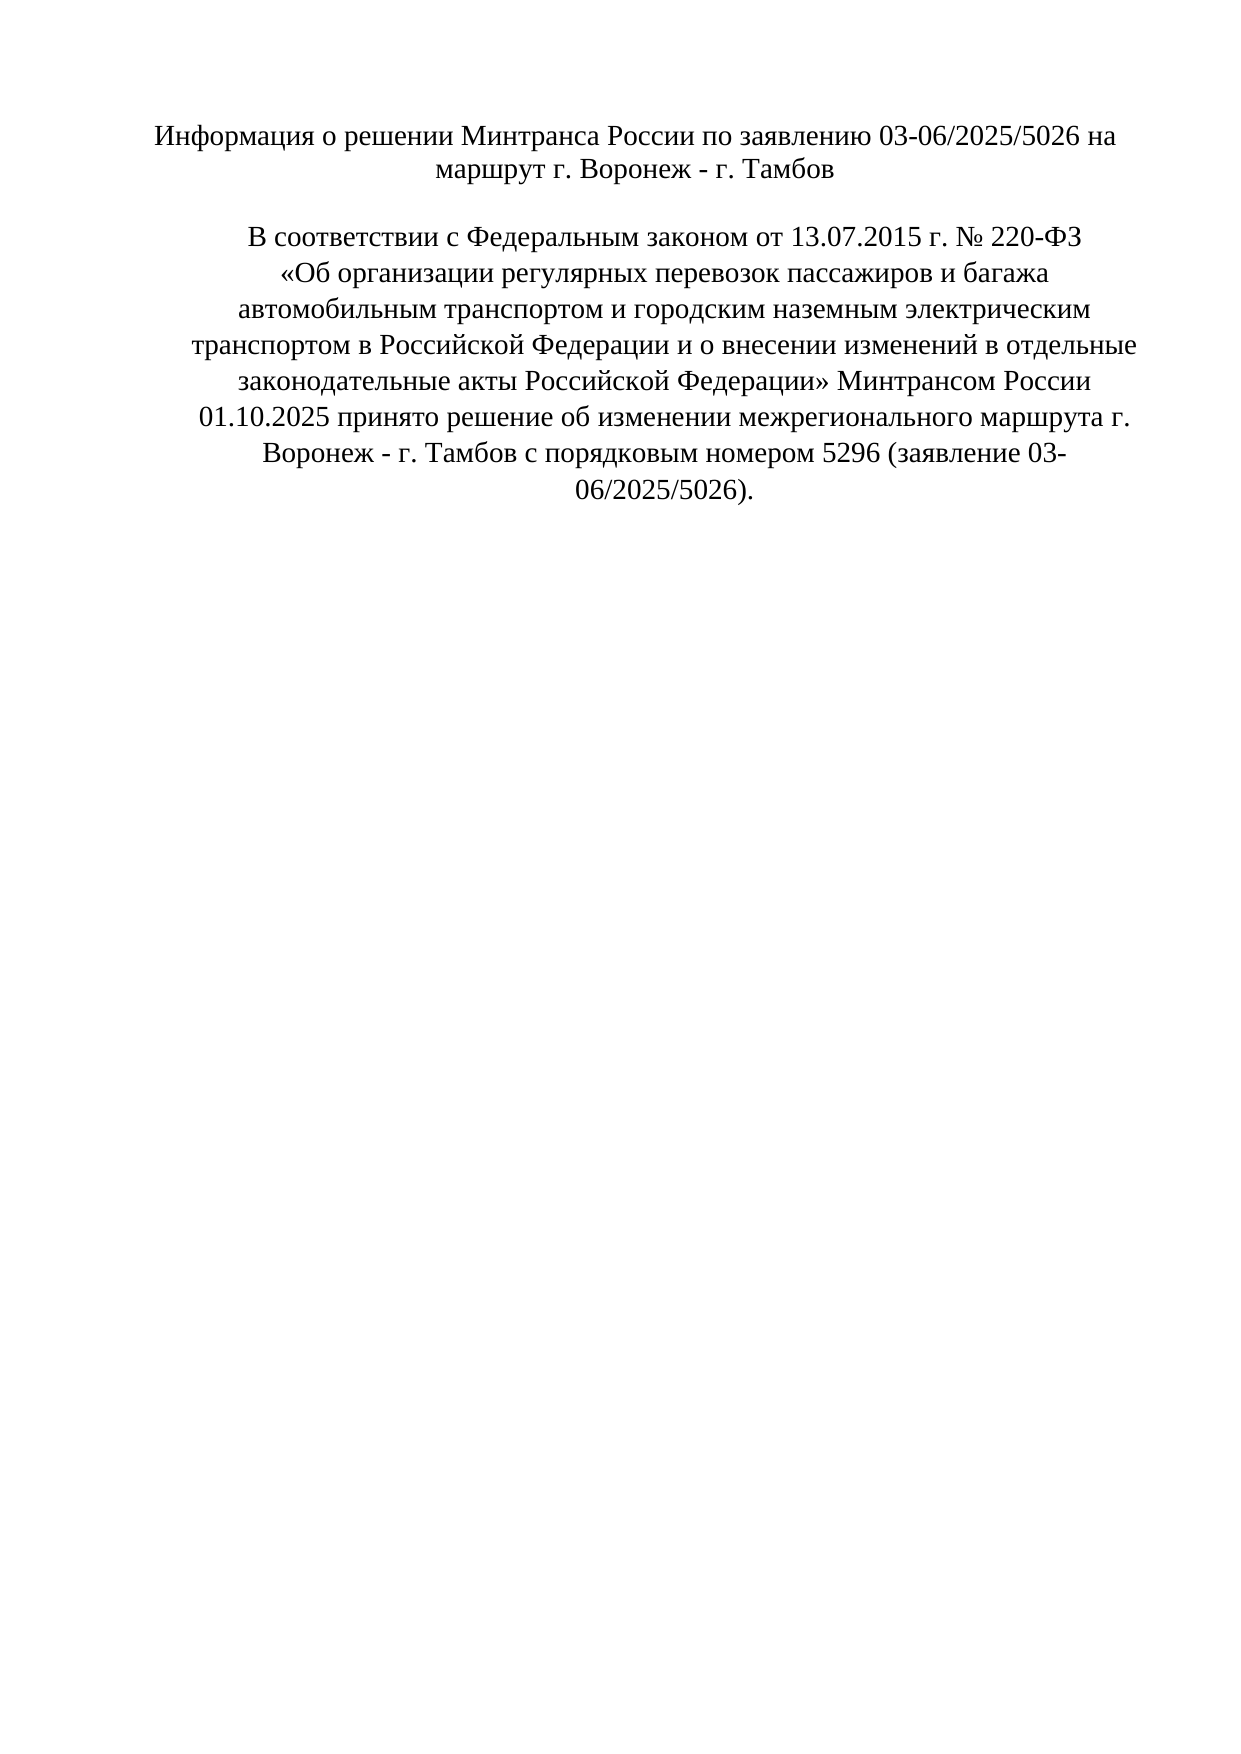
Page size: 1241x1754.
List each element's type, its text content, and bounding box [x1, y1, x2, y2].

text В соответствии с Федеральным законом от 13.07.2015 г. № 220-ФЗ «Об организации регулярных перевозок пассажиров и багажа автомобильным транспортом и городским наземным электрическим транспортом в Российской Федерации и о внесении изменений в отдельные законодательные акты Российской Федерации» Минтрансом России 01.10.2025 принято решение об изменении межрегионального маршрута г. Воронеж - г. Тамбов с порядковым номером 5296 (заявление 03-06/2025/5026). [177, 219, 1152, 505]
text Информация о решении Минтранса России по заявлению 03-06/2025/5026 на маршрут г. Воронеж - г. Тамбов [118, 118, 1152, 185]
